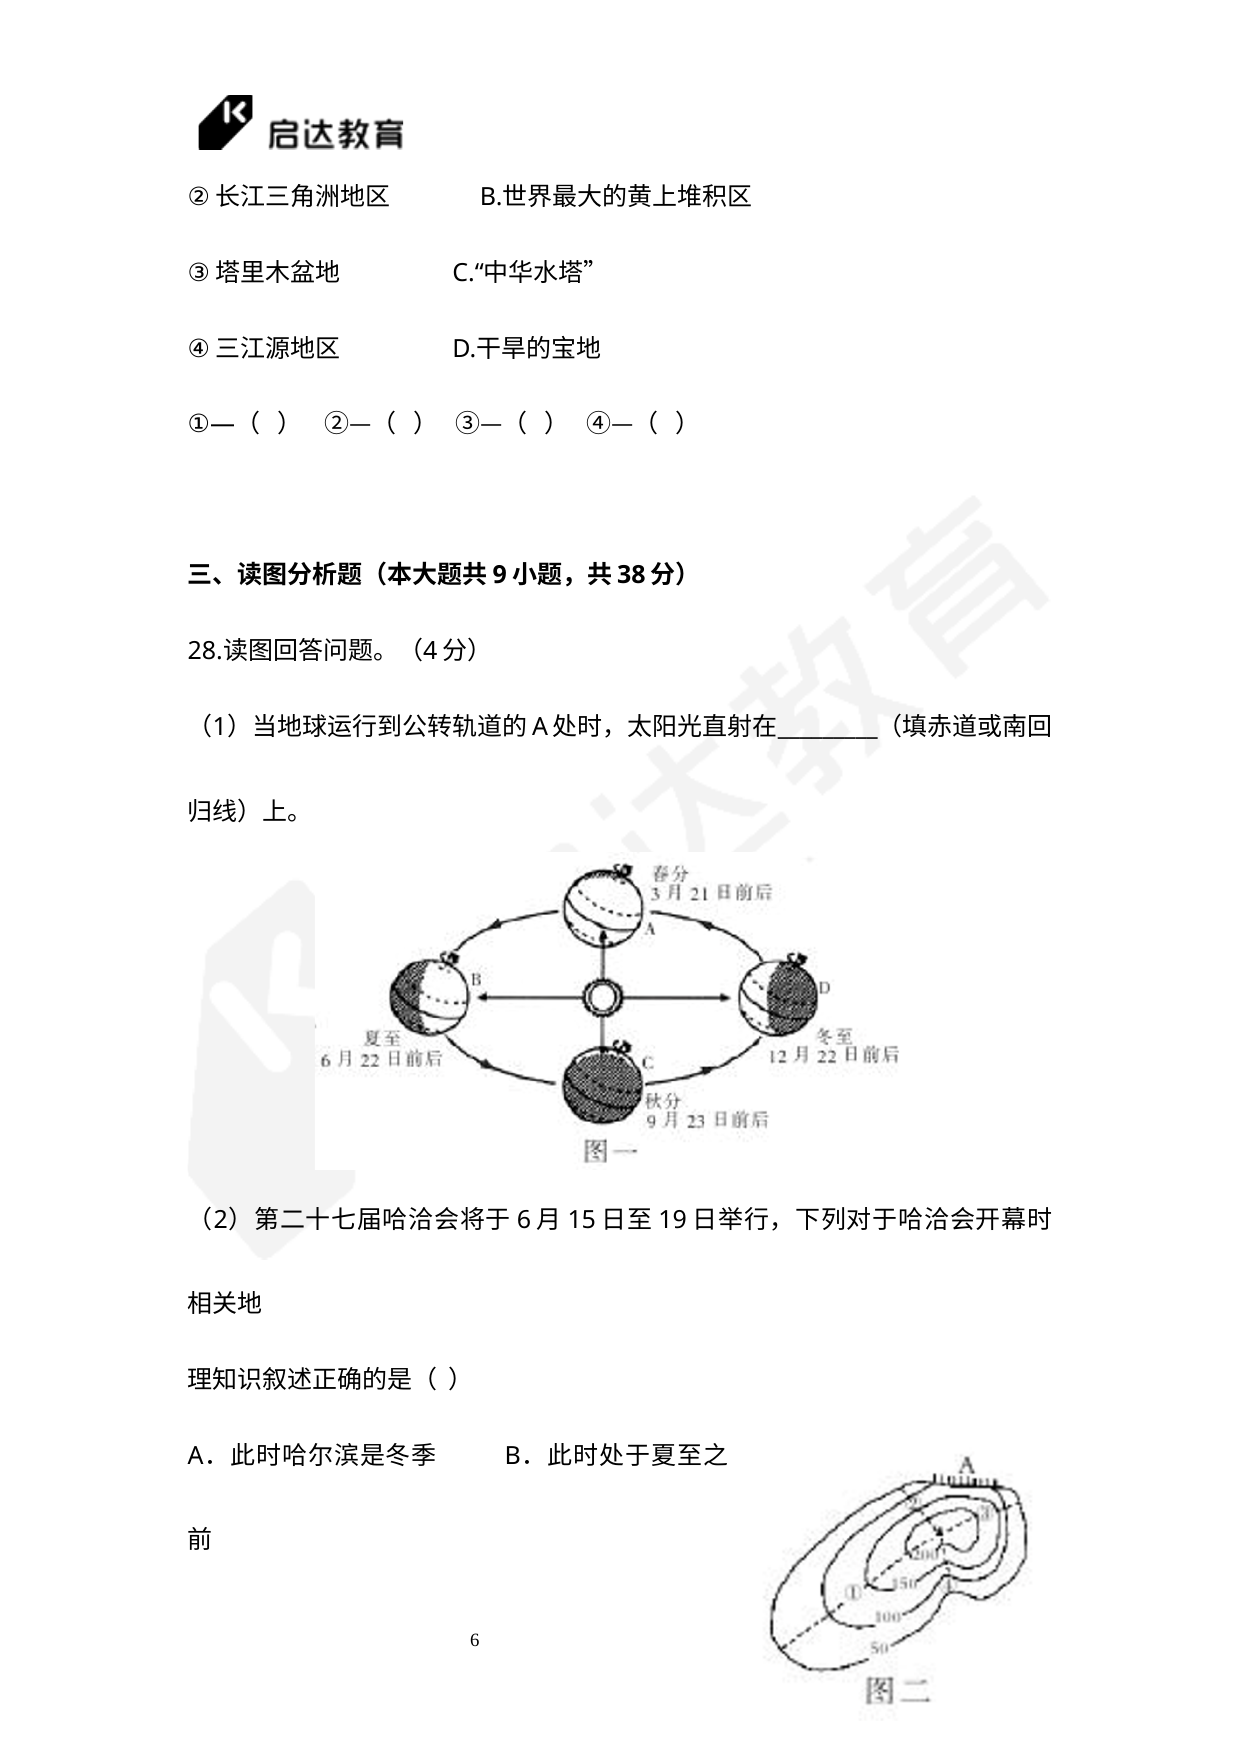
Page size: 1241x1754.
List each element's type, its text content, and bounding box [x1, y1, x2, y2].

picture [314, 852, 926, 1170]
text A．此时哈尔滨是冬季 B．此时处于夏至之前 [187, 1421, 1053, 1571]
picture [198, 95, 404, 150]
text ①—（ ） ②—（ ） ③—（ ） ④—（ ） [187, 389, 1053, 454]
picture [747, 1441, 1041, 1721]
text 三、读图分析题（本大题共9小题，共38分） [187, 541, 1053, 606]
text （2）第二十七届哈洽会将于6月15日至19日举行，下列对于哈洽会开幕时相关地 [187, 1185, 1053, 1334]
text ③塔里木盆地 C.“中华水塔” [187, 238, 1053, 303]
text 理知识叙述正确的是（ ） [187, 1345, 1053, 1410]
text 28.读图回答问题。（4分） [187, 616, 1053, 681]
text ②长江三角洲地区 B.世界最大的黄上堆积区 [187, 162, 1053, 227]
text ④三江源地区 D.干旱的宝地 [187, 314, 1053, 379]
text （1）当地球运行到公转轨道的A处时，太阳光直射在_________（填赤道或南回归线）上。 [187, 692, 1053, 842]
